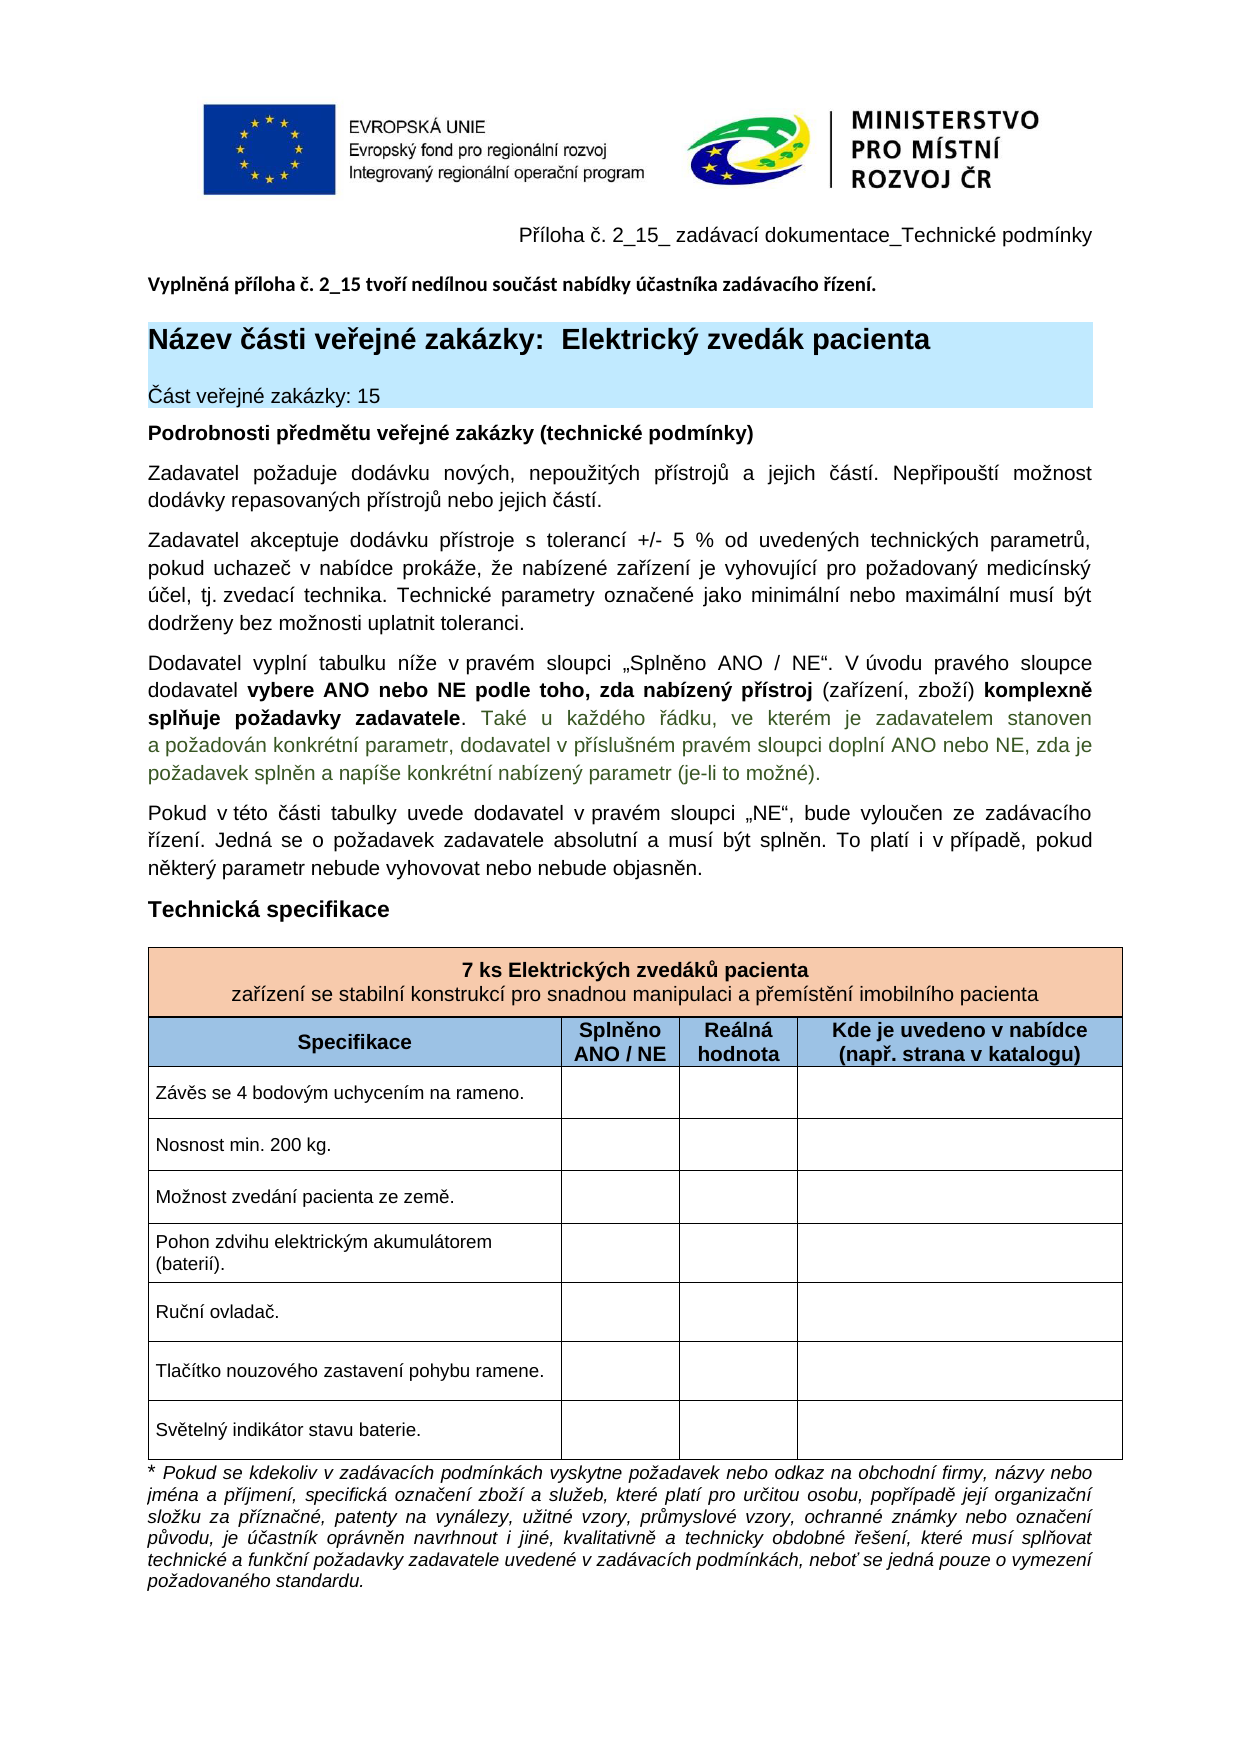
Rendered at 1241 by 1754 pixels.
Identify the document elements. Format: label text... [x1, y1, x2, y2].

table_cell [798, 1342, 1122, 1400]
table_cell [562, 1171, 679, 1223]
text Zadavatel požaduje dodávku nových, nepoužitých přístrojů a jejich částí. Nepřipouští možnost dodávky repasovaných přístrojů nebo jejich částí. [148, 461, 1093, 512]
table_cell [680, 1283, 797, 1341]
table_cell [562, 1224, 679, 1282]
table_cell [798, 1067, 1122, 1118]
text Dodavatel vyplní tabulku níže v pravém sloupci „Splněno ANO / NE“. V úvodu pravého sloupce dodavatel vybere ANO nebo NE podle toho, zda nabízený přístroj (zařízení, zboží) komplexně splňuje požadavky zadavatele. Také u každého řádku, ve kterém je zadavatelem stanoven a požadován konkrétní parametr, dodavatel v příslušném pravém sloupci doplní ANO nebo NE, zda je požadavek splněn a napíše konkrétní nabízený parametr (je-li to možné). [148, 651, 1093, 785]
text Příloha č. 2_15_ zadávací dokumentace_Technické podmínky [148, 223, 1093, 247]
table_cell [680, 1119, 797, 1170]
text Část veřejné zakázky: 15 [148, 384, 1093, 408]
table_cell Světelný indikátor stavu baterie. [149, 1401, 561, 1459]
table_cell [680, 1224, 797, 1282]
table_cell [680, 1342, 797, 1400]
text Technická specifikace [148, 896, 1093, 922]
table_cell [562, 1342, 679, 1400]
table_header Specifikace [149, 1018, 561, 1066]
text Podrobnosti předmětu veřejné zakázky (technické podmínky) [148, 421, 1093, 445]
table_cell [562, 1401, 679, 1459]
table_header Kde je uvedeno v nabídce (např. strana v katalogu) [798, 1018, 1122, 1066]
table_cell Pohon zdvihu elektrickým akumulátorem (baterií). [149, 1224, 561, 1282]
table_cell [798, 1283, 1122, 1341]
table_cell [562, 1283, 679, 1341]
table_cell [798, 1224, 1122, 1282]
table_cell [798, 1401, 1122, 1459]
text Vyplněná příloha č. 2_15 tvoří nedílnou součást nabídky účastníka zadávacího řízení. [148, 272, 1093, 297]
table_cell Možnost zvedání pacienta ze země. [149, 1171, 561, 1223]
table_cell [798, 1119, 1122, 1170]
table_cell Závěs se 4 bodovým uchycením na rameno. [149, 1067, 561, 1118]
text Název části veřejné zakázky: Elektrický zvedák pacienta [148, 322, 1093, 356]
table_cell [680, 1401, 797, 1459]
table_header Reálná hodnota [680, 1018, 797, 1066]
table_header 7 ks Elektrických zvedáků pacienta zařízení se stabilní konstrukcí pro snadnou manipulaci a přemístění imobilního pacienta [149, 948, 1122, 1016]
table_cell Nosnost min. 200 kg. [149, 1119, 561, 1170]
text Zadavatel akceptuje dodávku přístroje s tolerancí +/- 5 % od uvedených technických parametrů, pokud uchazeč v nabídce prokáže, že nabízené zařízení je vyhovující pro požadovaný medicínský účel, tj. zvedací technika. Technické parametry označené jako minimální nebo maximální musí být dodrženy bez možnosti uplatnit toleranci. [148, 528, 1093, 635]
table_header Splněno ANO / NE [562, 1018, 679, 1066]
text Pokud v této části tabulky uvede dodavatel v pravém sloupci „NE“, bude vyloučen ze zadávacího řízení. Jedná se o požadavek zadavatele absolutní a musí být splněn. To platí i v případě, pokud některý parametr nebude vyhovovat nebo nebude objasněn. [148, 801, 1093, 880]
table_cell [680, 1067, 797, 1118]
table_cell [562, 1067, 679, 1118]
table_cell [680, 1171, 797, 1223]
table_cell Ruční ovladač. [149, 1283, 561, 1341]
table_cell [798, 1171, 1122, 1223]
table_cell Tlačítko nouzového zastavení pohybu ramene. [149, 1342, 561, 1400]
table_cell [562, 1119, 679, 1170]
